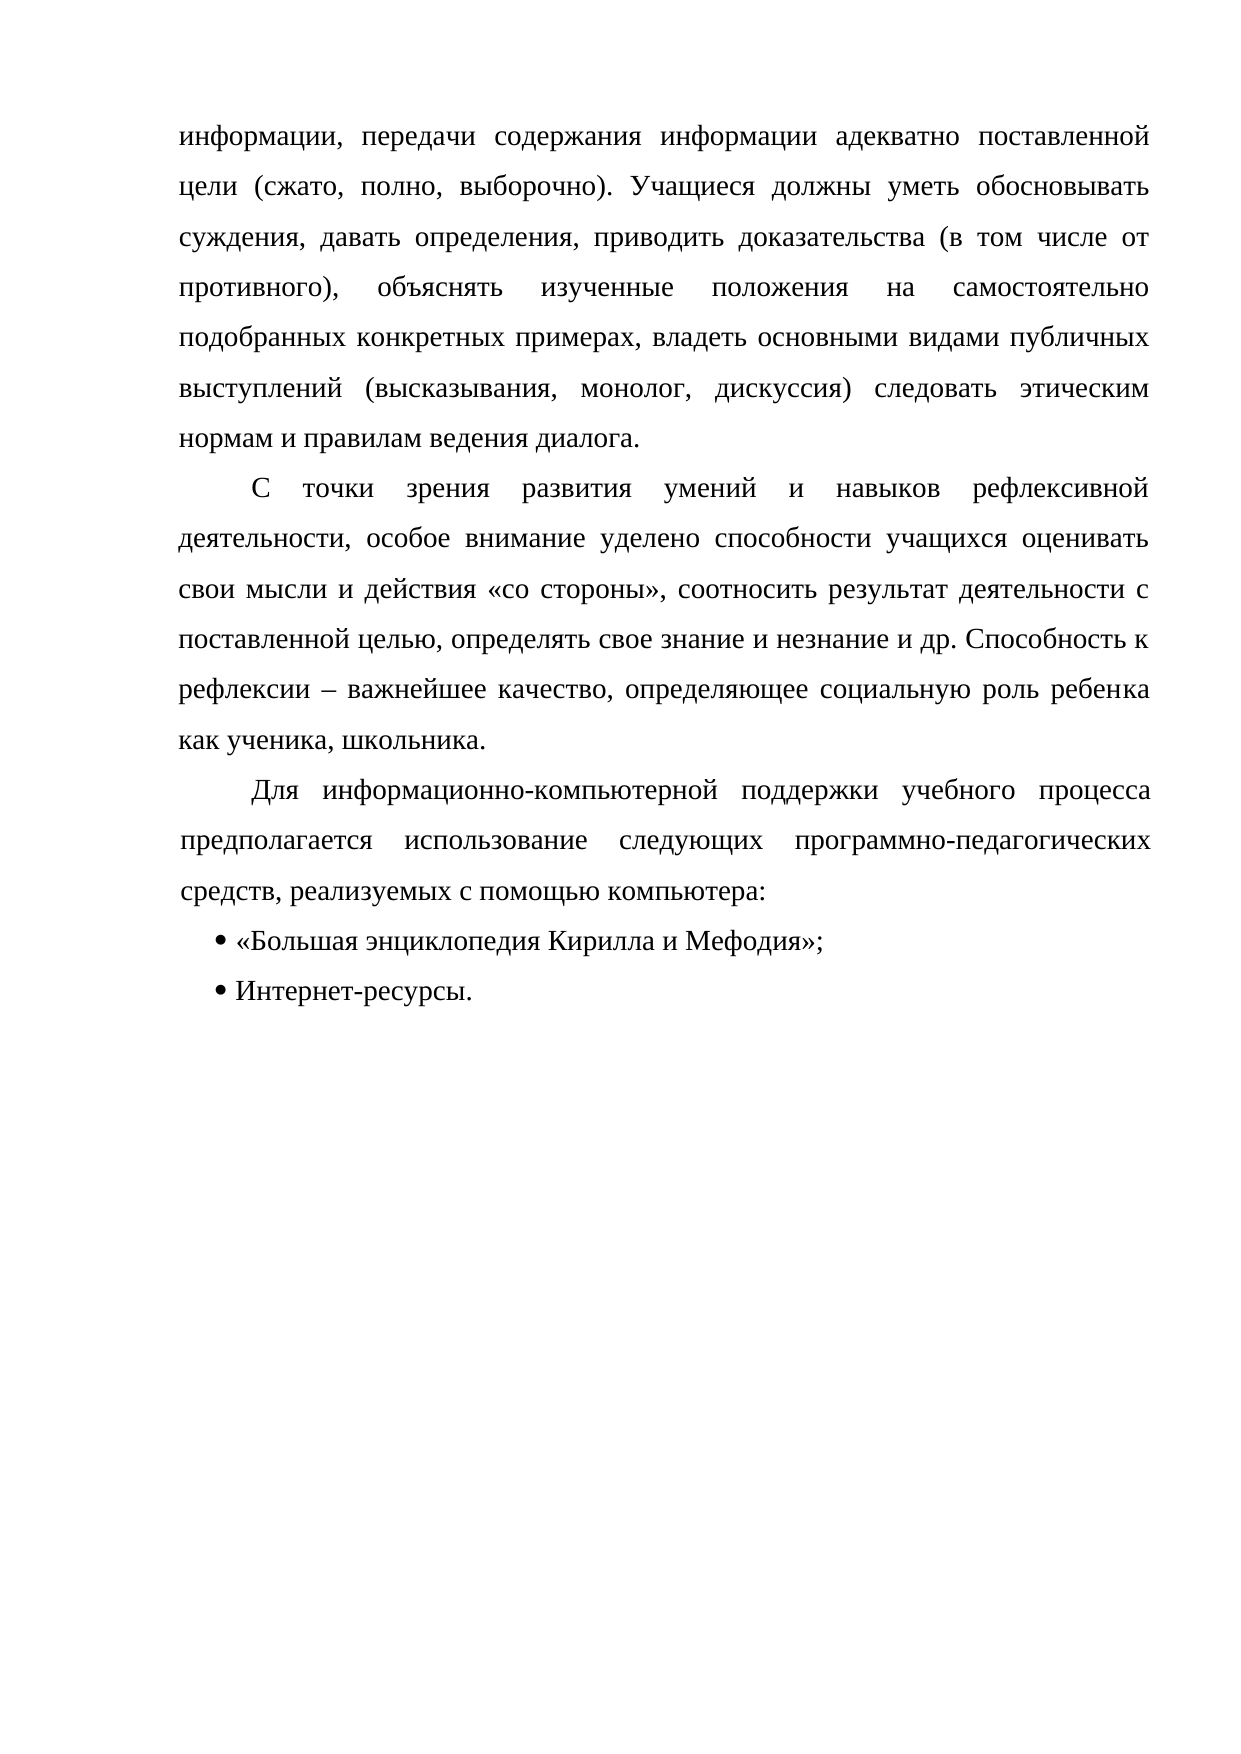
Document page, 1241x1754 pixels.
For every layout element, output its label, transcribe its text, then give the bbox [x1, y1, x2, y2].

list Интернет-ресурсы. [216, 973, 1152, 1007]
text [179, 118, 1150, 453]
list «Большая энциклопедия Кирилла и Мефодия»; [216, 923, 1152, 957]
text С точки зрения развития умений и навыков рефлексивной деятельности, особое внимание уделено способности учащихся оценивать свои мысли и действия «со стороны», соотносить результат деятельности с поставленной целью, определять свое знание и незнание и др. Способность к рефлексии – важнейшее качество, определяющее социальную роль ребенка как ученика, школьника. [178, 470, 1150, 755]
text Для информационно-компьютерной поддержки учебного процесса предполагается использование следующих программно-педагогических средств, реализуемых с помощью компьютера: [180, 772, 1152, 906]
